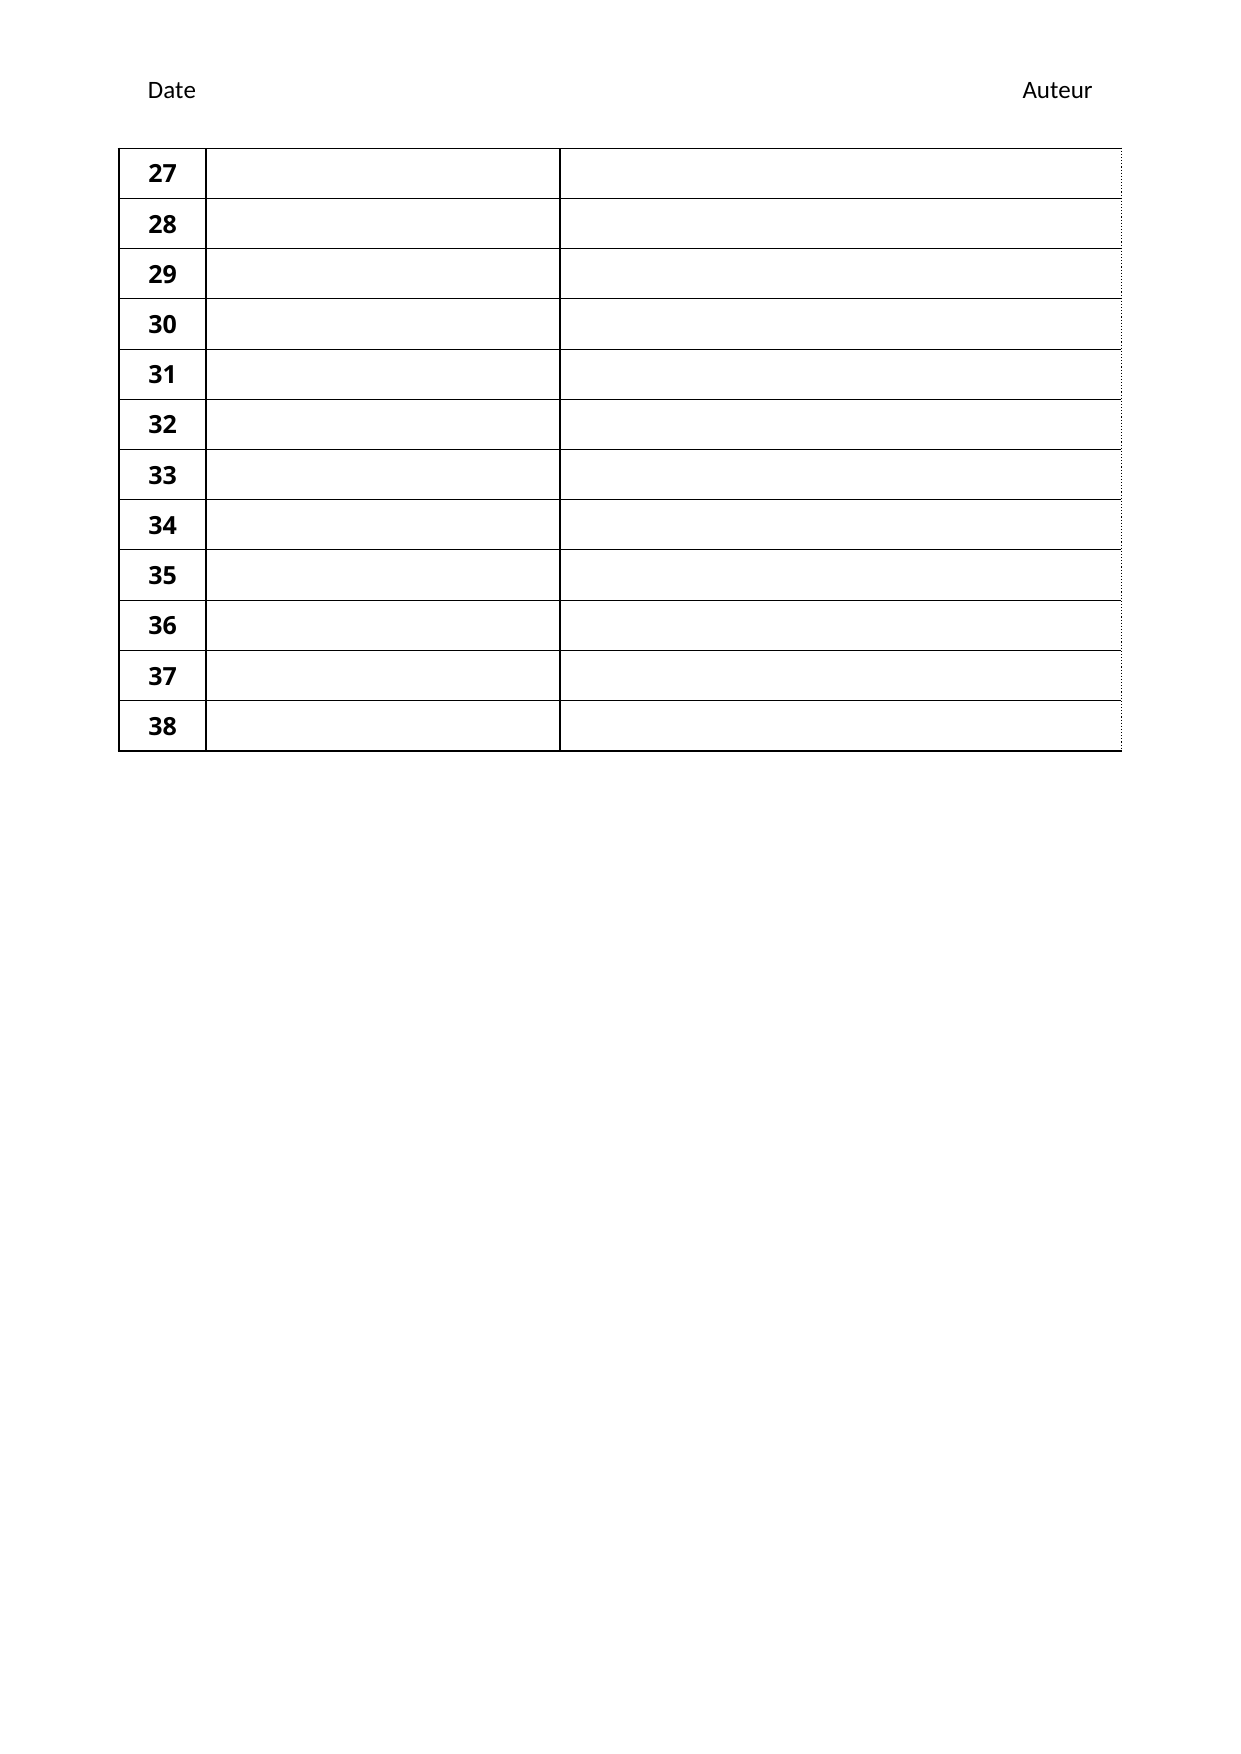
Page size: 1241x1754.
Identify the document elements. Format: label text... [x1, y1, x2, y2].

table_cell 30 [120, 299, 205, 348]
table_cell 32 [120, 400, 205, 449]
table_cell [207, 350, 559, 399]
table_cell [561, 651, 1122, 700]
table_cell [561, 199, 1122, 248]
table_cell [561, 549, 1122, 599]
table_cell [207, 149, 559, 198]
table_cell [561, 149, 1122, 198]
table_cell [207, 249, 559, 298]
table_cell 28 [120, 199, 205, 248]
table_cell [561, 601, 1122, 650]
table_cell [207, 400, 559, 449]
table_cell 36 [120, 601, 205, 650]
table_cell 33 [120, 450, 205, 499]
table_cell [207, 701, 559, 750]
table_cell [207, 199, 559, 248]
table_cell [207, 601, 559, 650]
table_cell [207, 550, 559, 599]
table_cell 38 [120, 701, 205, 750]
table_cell [207, 500, 559, 549]
table_cell [561, 449, 1122, 499]
table_cell 27 [120, 149, 205, 198]
table_cell [561, 499, 1122, 549]
table_cell 34 [120, 500, 205, 549]
table_cell [207, 651, 559, 700]
table_cell [207, 450, 559, 499]
table_cell [561, 399, 1122, 449]
table_cell [561, 249, 1122, 298]
table_cell [561, 349, 1122, 399]
table_cell 31 [120, 350, 205, 399]
table_cell 29 [120, 249, 205, 298]
table_cell 35 [120, 550, 205, 599]
table_cell [561, 701, 1122, 750]
table_cell [561, 299, 1122, 348]
table_cell [207, 299, 559, 348]
table_cell 37 [120, 651, 205, 700]
